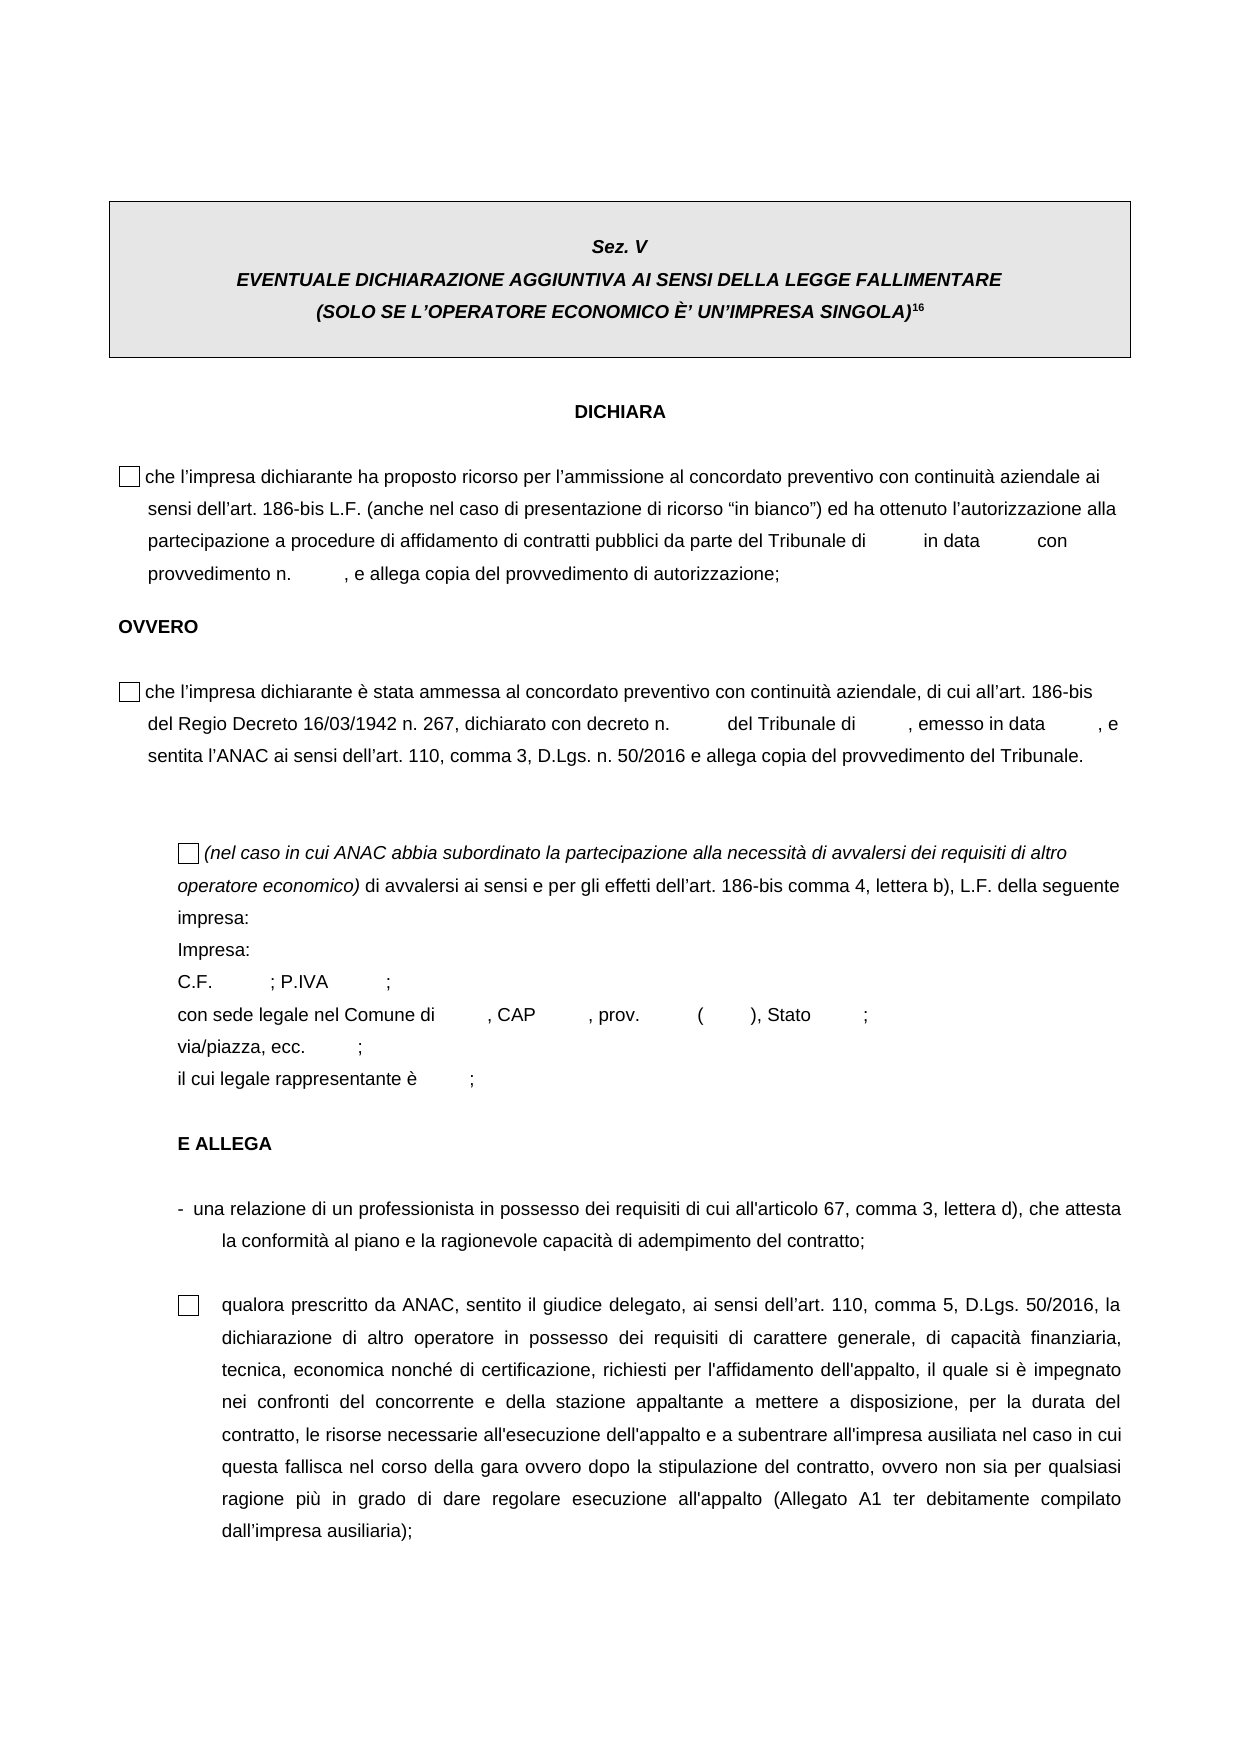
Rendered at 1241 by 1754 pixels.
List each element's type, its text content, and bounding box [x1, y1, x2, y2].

list una relazione di un professionista in possesso dei requisiti di cui all'articolo 67, comma 3, lettera d), che attesta la conformità al piano e la ragionevole capacità di adempimento del contratto; [177, 1197, 1122, 1251]
text Sez. V [110, 233, 1130, 258]
text il cui legale rappresentante è ; [177, 1068, 1122, 1090]
text C.F. ; P.IVA ; [177, 971, 1122, 993]
text (nel caso in cui ANAC abbia subordinato la partecipazione alla necessità di avvalersi dei requisiti di altro operatore economico) di avvalersi ai sensi e per gli effetti dell’art. 186-bis comma 4, lettera b), L.F. della seguente impresa: [177, 842, 1122, 928]
text qualora prescritto da ANAC, sentito il giudice delegato, ai sensi dell’art. 110, comma 5, D.Lgs. 50/2016, la dichiarazione di altro operatore in possesso dei requisiti di carattere generale, di capacità finanziaria, tecnica, economica nonché di certificazione, richiesti per l'affidamento dell'appalto, il quale si è impegnato nei confronti del concorrente e della stazione appaltante a mettere a disposizione, per la durata del contratto, le risorse necessarie all'esecuzione dell'appalto e a subentrare all'impresa ausiliata nel caso in cui questa fallisca nel corso della gara ovvero dopo la stipulazione del contratto, ovvero non sia per qualsiasi ragione più in grado di dare regolare esecuzione all'appalto (Allegato A1 ter debitamente compilato dall’impresa ausiliaria); [177, 1294, 1122, 1542]
text che l’impresa dichiarante è stata ammessa al concordato preventivo con continuità aziendale, di cui all’art. 186-bis del Regio Decreto 16/03/1942 n. 267, dichiarato con decreto n. del Tribunale di , emesso in data , e sentita l’ANAC ai sensi dell’art. 110, comma 3, D.Lgs. n. 50/2016 e allega copia del provvedimento del Tribunale. [118, 681, 1122, 767]
text DICHIARA [118, 401, 1122, 422]
text che l’impresa dichiarante ha proposto ricorso per l’ammissione al concordato preventivo con continuità aziendale ai sensi dell’art. 186-bis L.F. (anche nel caso di presentazione di ricorso “in bianco”) ed ha ottenuto l’autorizzazione alla partecipazione a procedure di affidamento di contratti pubblici da parte del Tribunale di in data con provvedimento n. , e allega copia del provvedimento di autorizzazione; [118, 465, 1122, 584]
text OVVERO [118, 616, 1122, 638]
text con sede legale nel Comune di , CAP , prov. ( ), Stato ; [177, 1004, 1122, 1025]
text E ALLEGA [177, 1133, 1122, 1154]
text (SOLO SE L’OPERATORE ECONOMICO È’ UN’IMPRESA SINGOLA) [110, 298, 1130, 322]
text Impresa: [177, 939, 1122, 961]
text via/piazza, ecc. ; [177, 1036, 1122, 1057]
text EVENTUALE DICHIARAZIONE AGGIUNTIVA AI SENSI DELLA LEGGE FALLIMENTARE [110, 265, 1130, 290]
